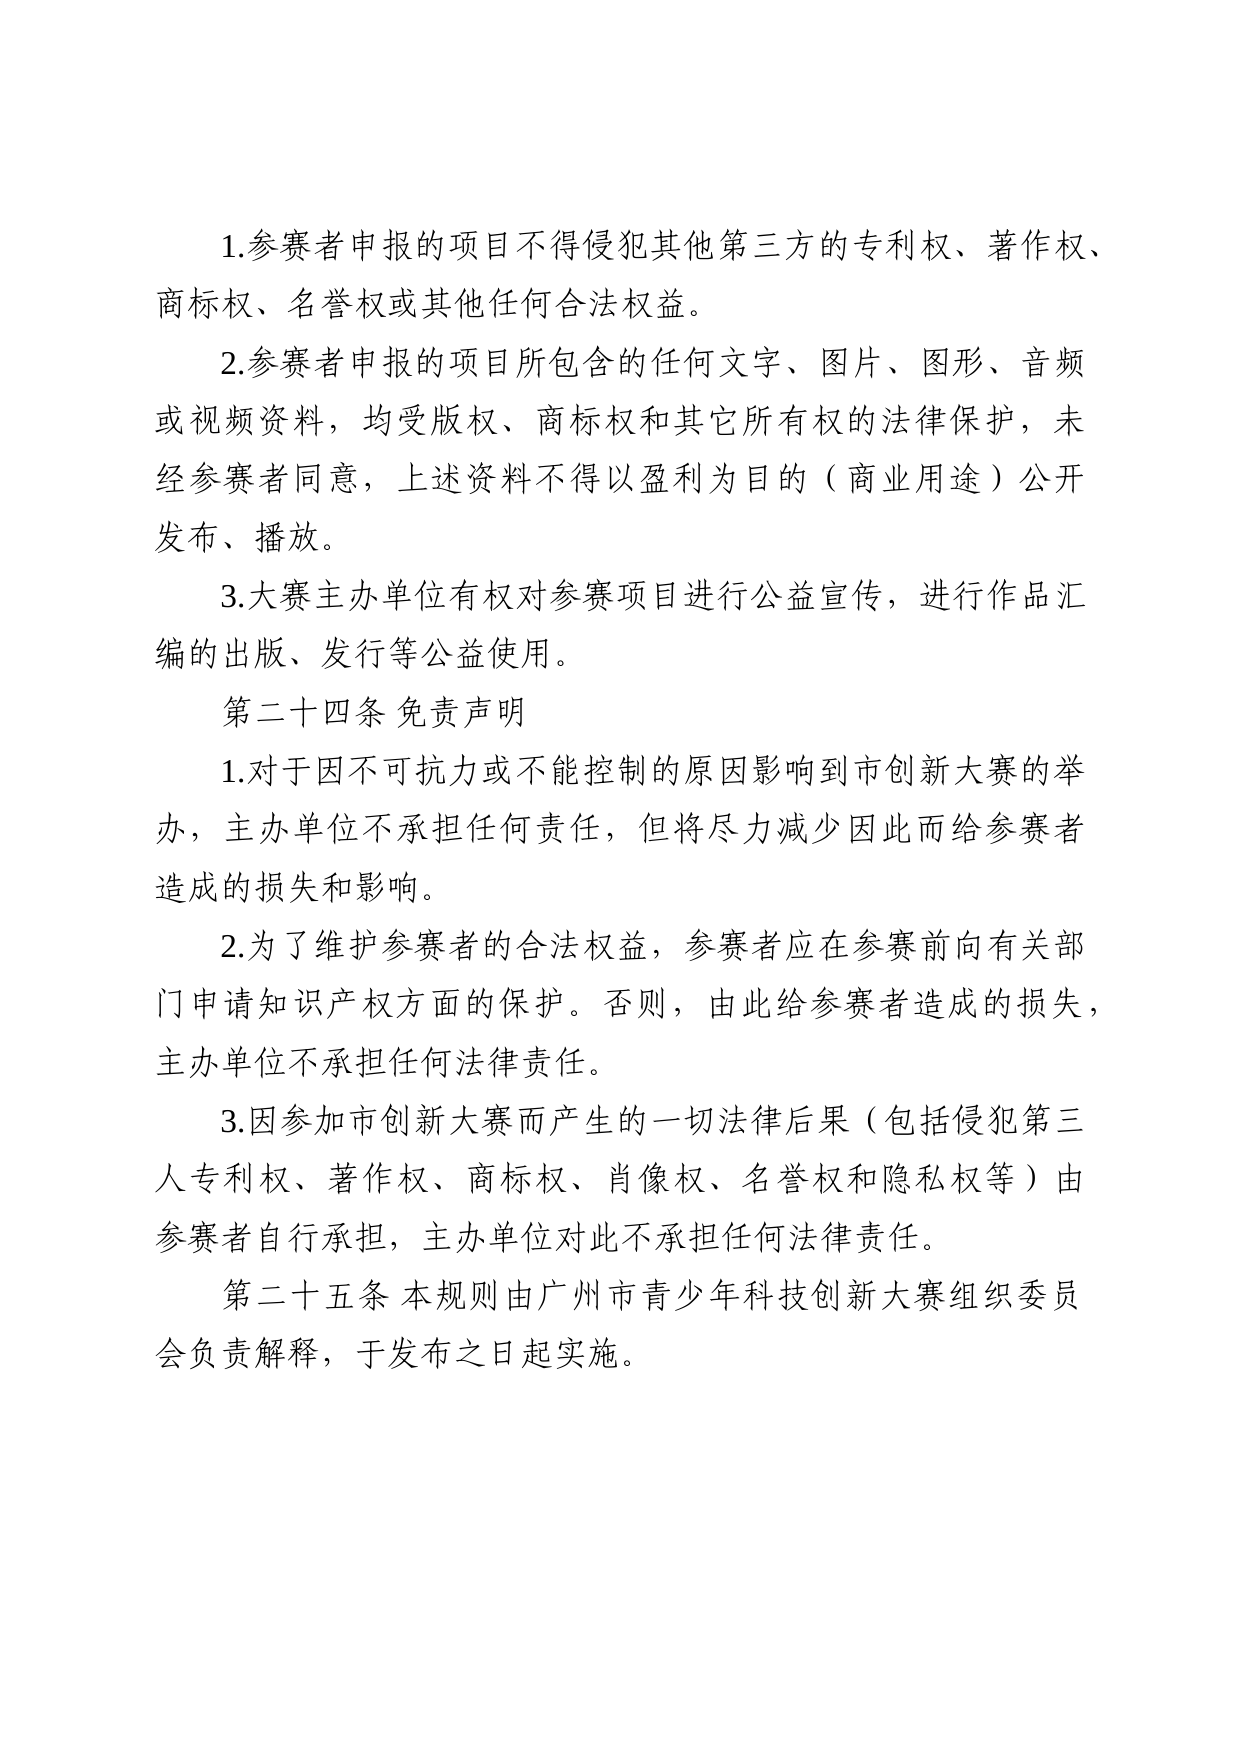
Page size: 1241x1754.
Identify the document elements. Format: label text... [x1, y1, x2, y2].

text 第二十四条 免责声明 [153, 677, 1087, 736]
text 2.为了维护参赛者的合法权益，参赛者应在参赛前向有关部门申请知识产权方面的保护。否则，由此给参赛者造成的损失，主办单位不承担任何法律责任。 [153, 911, 1087, 1086]
text 2.参赛者申报的项目所包含的任何文字、图片、图形、音频或视频资料，均受版权、商标权和其它所有权的法律保护，未经参赛者同意，上述资料不得以盈利为目的（商业用途）公开发布、播放。 [153, 327, 1087, 561]
text 3.大赛主办单位有权对参赛项目进行公益宣传，进行作品汇编的出版、发行等公益使用。 [153, 561, 1087, 677]
text 3.因参加市创新大赛而产生的一切法律后果（包括侵犯第三人专利权、著作权、商标权、肖像权、名誉权和隐私权等）由参赛者自行承担，主办单位对此不承担任何法律责任。 [153, 1086, 1087, 1261]
text 1.对于因不可抗力或不能控制的原因影响到市创新大赛的举办，主办单位不承担任何责任，但将尽力减少因此而给参赛者造成的损失和影响。 [153, 736, 1087, 911]
text 1.参赛者申报的项目不得侵犯其他第三方的专利权、著作权、商标权、名誉权或其他任何合法权益。 [153, 211, 1087, 327]
text 第二十五条 本规则由广州市青少年科技创新大赛组织委员会负责解释，于发布之日起实施。 [153, 1261, 1087, 1377]
